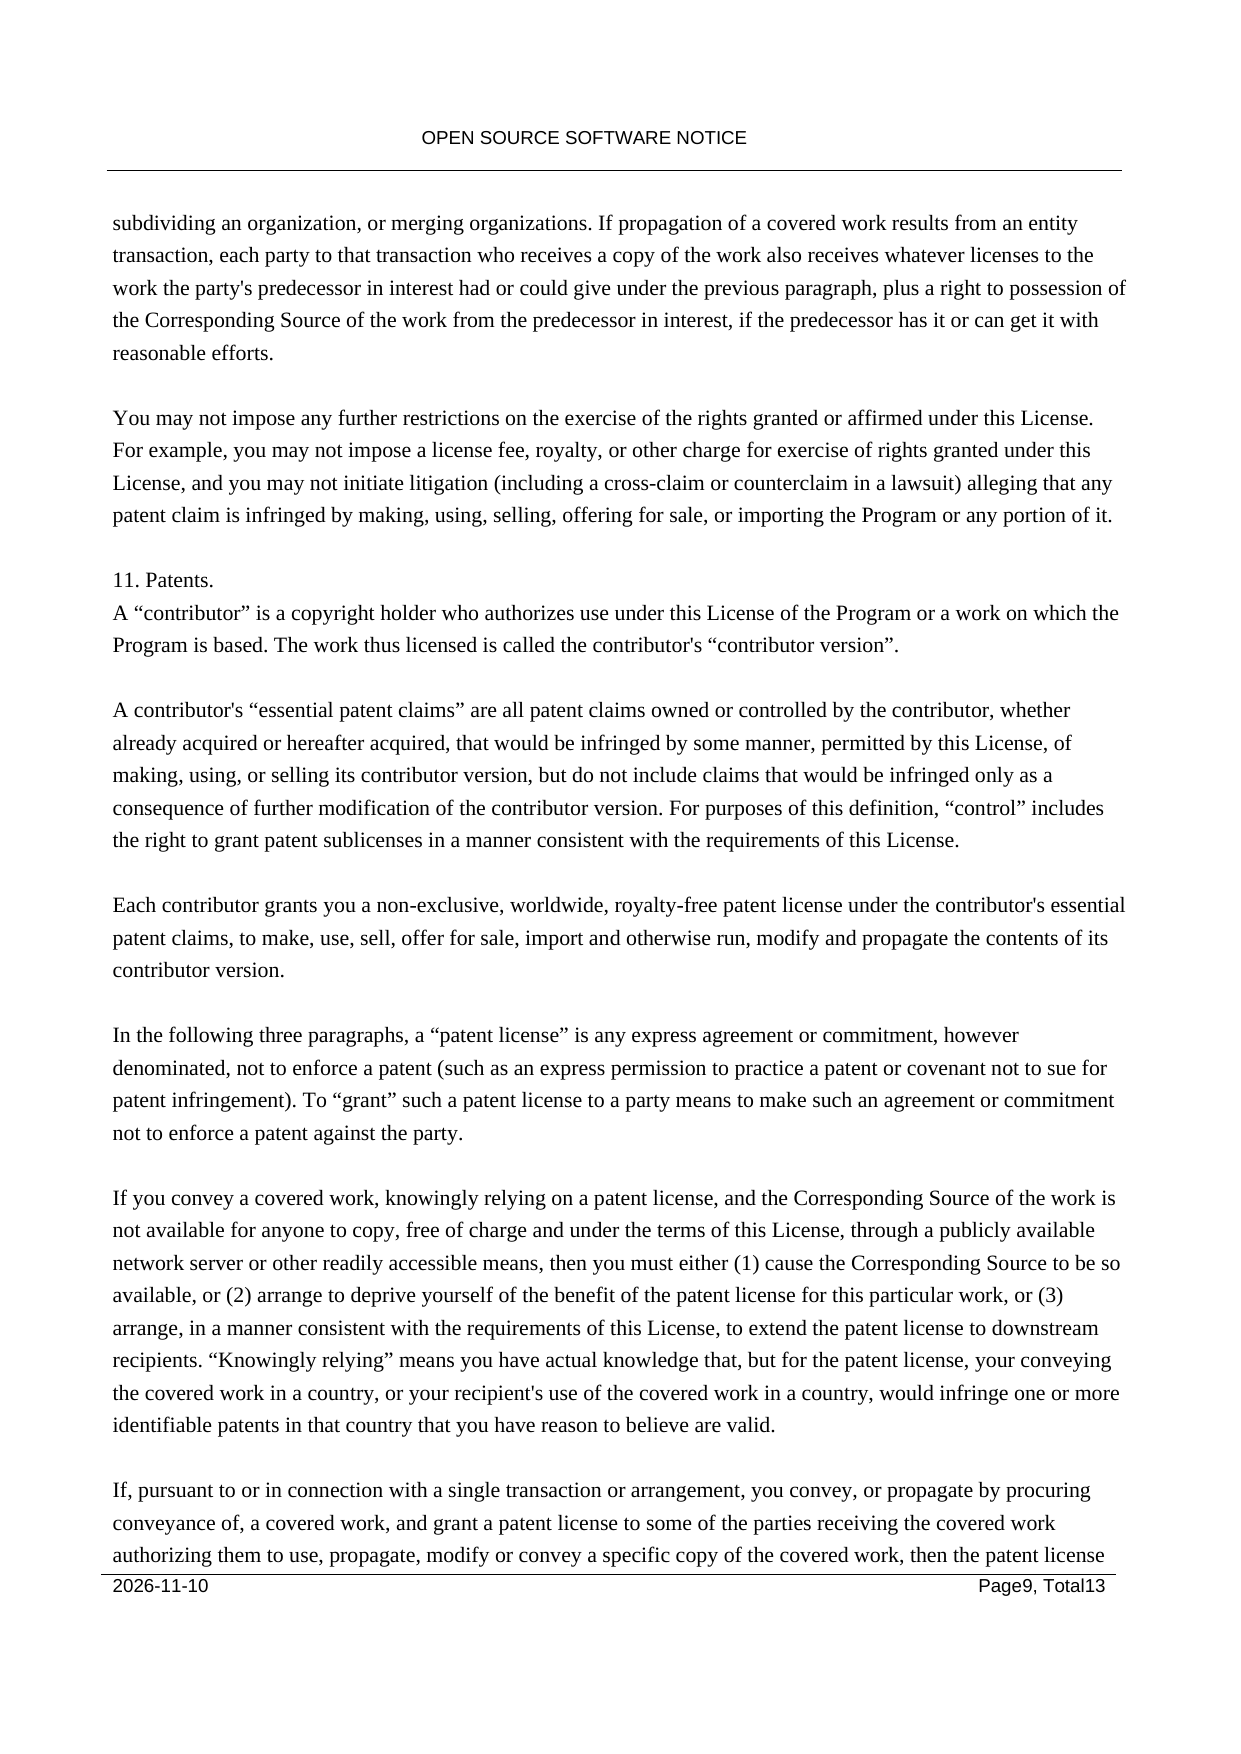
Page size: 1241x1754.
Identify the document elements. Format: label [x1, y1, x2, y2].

text [112, 206, 1128, 1571]
